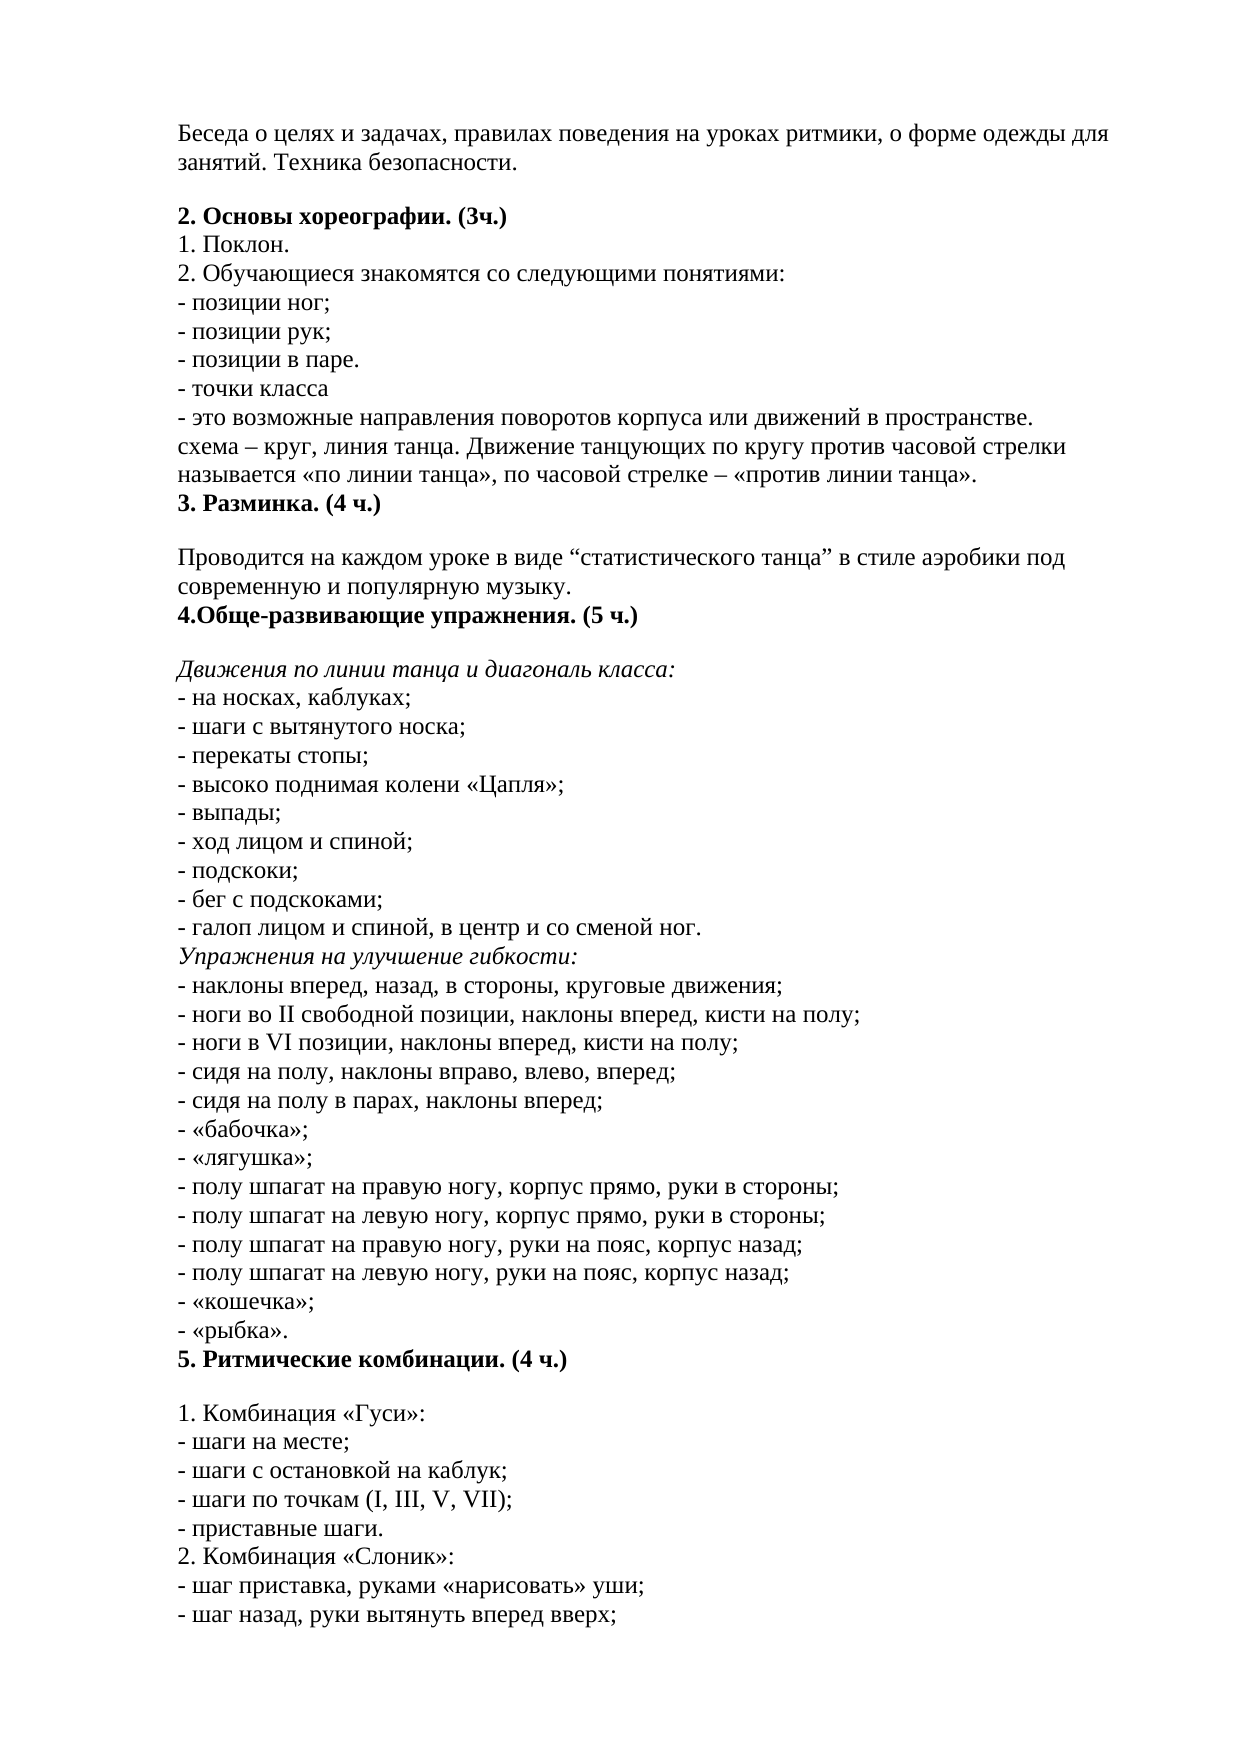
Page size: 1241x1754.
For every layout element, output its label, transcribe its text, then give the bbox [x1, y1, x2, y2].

text 5. Ритмические комбинации. (4 ч.) [177, 1344, 1152, 1372]
text - галоп лицом и спиной, в центр и со сменой ног. [177, 912, 1152, 941]
text - полу шпагат на левую ногу, корпус прямо, руки в стороны; [177, 1200, 1152, 1229]
text - подскоки; [177, 855, 1152, 884]
text - шаги с вытянутого носка; [177, 711, 1152, 740]
text - шаги по точкам (I, III, V, VII); [177, 1484, 1152, 1513]
text 4.Обще-развивающие упражнения. (5 ч.) [177, 600, 1152, 628]
text - сидя на полу в парах, наклоны вперед; [177, 1085, 1152, 1114]
text - позиции в паре. [177, 344, 1152, 373]
text - сидя на полу, наклоны вправо, влево, вперед; [177, 1056, 1152, 1085]
text Упражнения на улучшение гибкости: [177, 941, 1152, 970]
text 2. Основы хореографии. (3ч.) [177, 201, 1152, 229]
text - ноги в VI позиции, наклоны вперед, кисти на полу; [177, 1027, 1152, 1056]
text - приставные шаги. [177, 1513, 1152, 1541]
text схема – круг, линия танца. Движение танцующих по кругу против часовой стрелки называется «по линии танца», по часовой стрелке – «против линии танца». [177, 431, 1152, 488]
text Движения по линии танца и диагональ класса: [177, 654, 1152, 682]
text - полу шпагат на правую ногу, корпус прямо, руки в стороны; [177, 1171, 1152, 1200]
text - выпады; [177, 797, 1152, 826]
text - перекаты стопы; [177, 740, 1152, 769]
text Проводится на каждом уроке в виде “статистического танца” в стиле аэробики под современную и популярную музыку. [177, 542, 1152, 600]
text - ход лицом и спиной; [177, 826, 1152, 855]
text - бег с подскоками; [177, 884, 1152, 912]
text - шаги с остановкой на каблук; [177, 1455, 1152, 1484]
text - шаг назад, руки вытянуть вперед вверх; [177, 1599, 1152, 1628]
text - шаг приставка, руками «нарисовать» уши; [177, 1570, 1152, 1599]
text - позиции ног; [177, 287, 1152, 316]
text - наклоны вперед, назад, в стороны, круговые движения; [177, 970, 1152, 999]
text - это возможные направления поворотов корпуса или движений в пространстве. [177, 402, 1152, 431]
text - на носках, каблуках; [177, 682, 1152, 711]
text - шаги на месте; [177, 1426, 1152, 1455]
text 2. Комбинация «Слоник»: [177, 1541, 1152, 1570]
text - «бабочка»; [177, 1114, 1152, 1142]
text - «кошечка»; [177, 1286, 1152, 1315]
text 3. Разминка. (4 ч.) [177, 488, 1152, 517]
text 2. Обучающиеся знакомятся со следующими понятиями: [177, 258, 1152, 287]
text 1. Комбинация «Гуси»: [177, 1398, 1152, 1426]
text - высоко поднимая колени «Цапля»; [177, 769, 1152, 797]
text Беседа о целях и задачах, правилах поведения на уроках ритмики, о форме одежды для занятий. Техника безопасности. [177, 118, 1152, 176]
text 1. Поклон. [177, 229, 1152, 258]
text - точки класса [177, 373, 1152, 402]
text - полу шпагат на правую ногу, руки на пояс, корпус назад; [177, 1229, 1152, 1257]
text - полу шпагат на левую ногу, руки на пояс, корпус назад; [177, 1257, 1152, 1286]
text - позиции рук; [177, 316, 1152, 344]
text - ноги во II свободной позиции, наклоны вперед, кисти на полу; [177, 999, 1152, 1027]
text - «лягушка»; [177, 1142, 1152, 1171]
text - «рыбка». [177, 1315, 1152, 1344]
